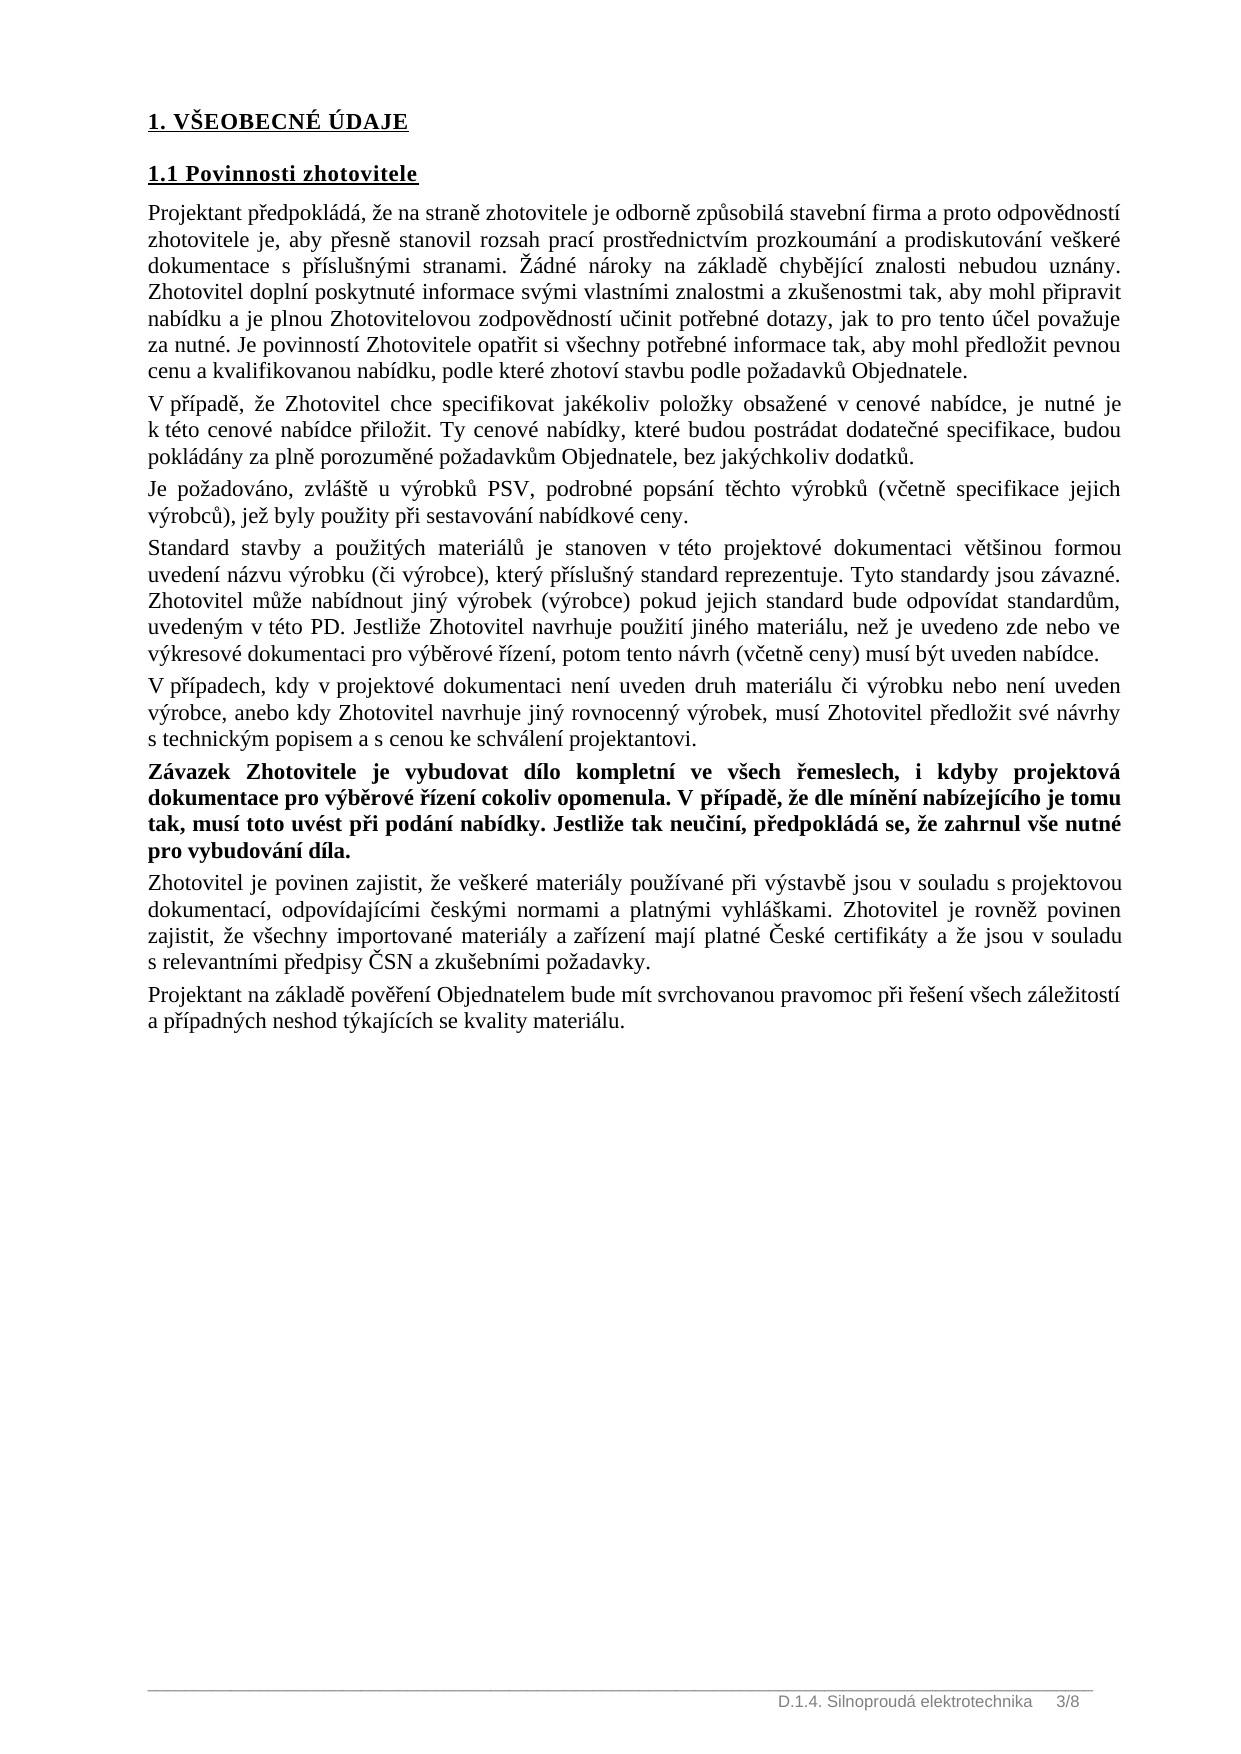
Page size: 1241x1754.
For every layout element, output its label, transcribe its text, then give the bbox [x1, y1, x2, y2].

text Standard stavby a použitých materiálů je stanoven v této projektové dokumentaci většinou formou uvedení názvu výrobku (či výrobce), který příslušný standard reprezentuje. Tyto standardy jsou závazné. Zhotovitel může nabídnout jiný výrobek (výrobce) pokud jejich standard bude odpovídat standardům, uvedeným v této PD. Jestliže Zhotovitel navrhuje použití jiného materiálu, než je uvedeno zde nebo ve výkresové dokumentaci pro výběrové řízení, potom tento návrh (včetně ceny) musí být uveden nabídce. [148, 534, 1122, 666]
text Projektant předpokládá, že na straně zhotovitele je odborně způsobilá stavební firma a proto odpovědností zhotovitele je, aby přesně stanovil rozsah prací prostřednictvím prozkoumání a prodiskutování veškeré dokumentace s příslušnými stranami. Žádné nároky na základě chybějící znalosti nebudou uznány. Zhotovitel doplní poskytnuté informace svými vlastními znalostmi a zkušenostmi tak, aby mohl připravit nabídku a je plnou Zhotovitelovou zodpovědností učinit potřebné dotazy, jak to pro tento účel považuje za nutné. Je povinností Zhotovitele opatřit si všechny potřebné informace tak, aby mohl předložit pevnou cenu a kvalifikovanou nabídku, podle které zhotoví stavbu podle požadavků Objednatele. [148, 199, 1122, 384]
text Projektant na základě pověření Objednatelem bude mít svrchovanou pravomoc při řešení všech záležitostí a případných neshod týkajících se kvality materiálu. [148, 981, 1122, 1034]
text V případech, kdy v projektové dokumentaci není uveden druh materiálu či výrobku nebo není uveden výrobce, anebo kdy Zhotovitel navrhuje jiný rovnocenný výrobek, musí Zhotovitel předložit své návrhy s technickým popisem a s cenou ke schválení projektantovi. [148, 672, 1122, 751]
text 1.1 Povinnosti zhotovitele [148, 161, 1122, 187]
text Zhotovitel je povinen zajistit, že veškeré materiály používané při výstavbě jsou v souladu s projektovou dokumentací, odpovídajícími českými normami a platnými vyhláškami. Zhotovitel je rovněž povinen zajistit, že všechny importované materiály a zařízení mají platné České certifikáty a že jsou v souladu s relevantními předpisy ČSN a zkušebními požadavky. [148, 869, 1122, 975]
text V případě, že Zhotovitel chce specifikovat jakékoliv položky obsažené v cenové nabídce, je nutné je k této cenové nabídce přiložit. Ty cenové nabídky, které budou postrádat dodatečné specifikace, budou pokládány za plně porozuměné požadavkům Objednatele, bez jakýchkoliv dodatků. [148, 390, 1122, 469]
text Je požadováno, zvláště u výrobků PSV, podrobné popsání těchto výrobků (včetně specifikace jejich výrobců), jež byly použity při sestavování nabídkové ceny. [148, 475, 1122, 528]
text Závazek Zhotovitele je vybudovat dílo kompletní ve všech řemeslech, i kdyby projektová dokumentace pro výběrové řízení cokoliv opomenula. V případě, že dle mínění nabízejícího je tomu tak, musí toto uvést při podání nabídky. Jestliže tak neučiní, předpokládá se, že zahrnul vše nutné pro vybudování díla. [148, 758, 1122, 863]
text 1. VŠEOBECNÉ ÚDAJE [148, 108, 1122, 134]
